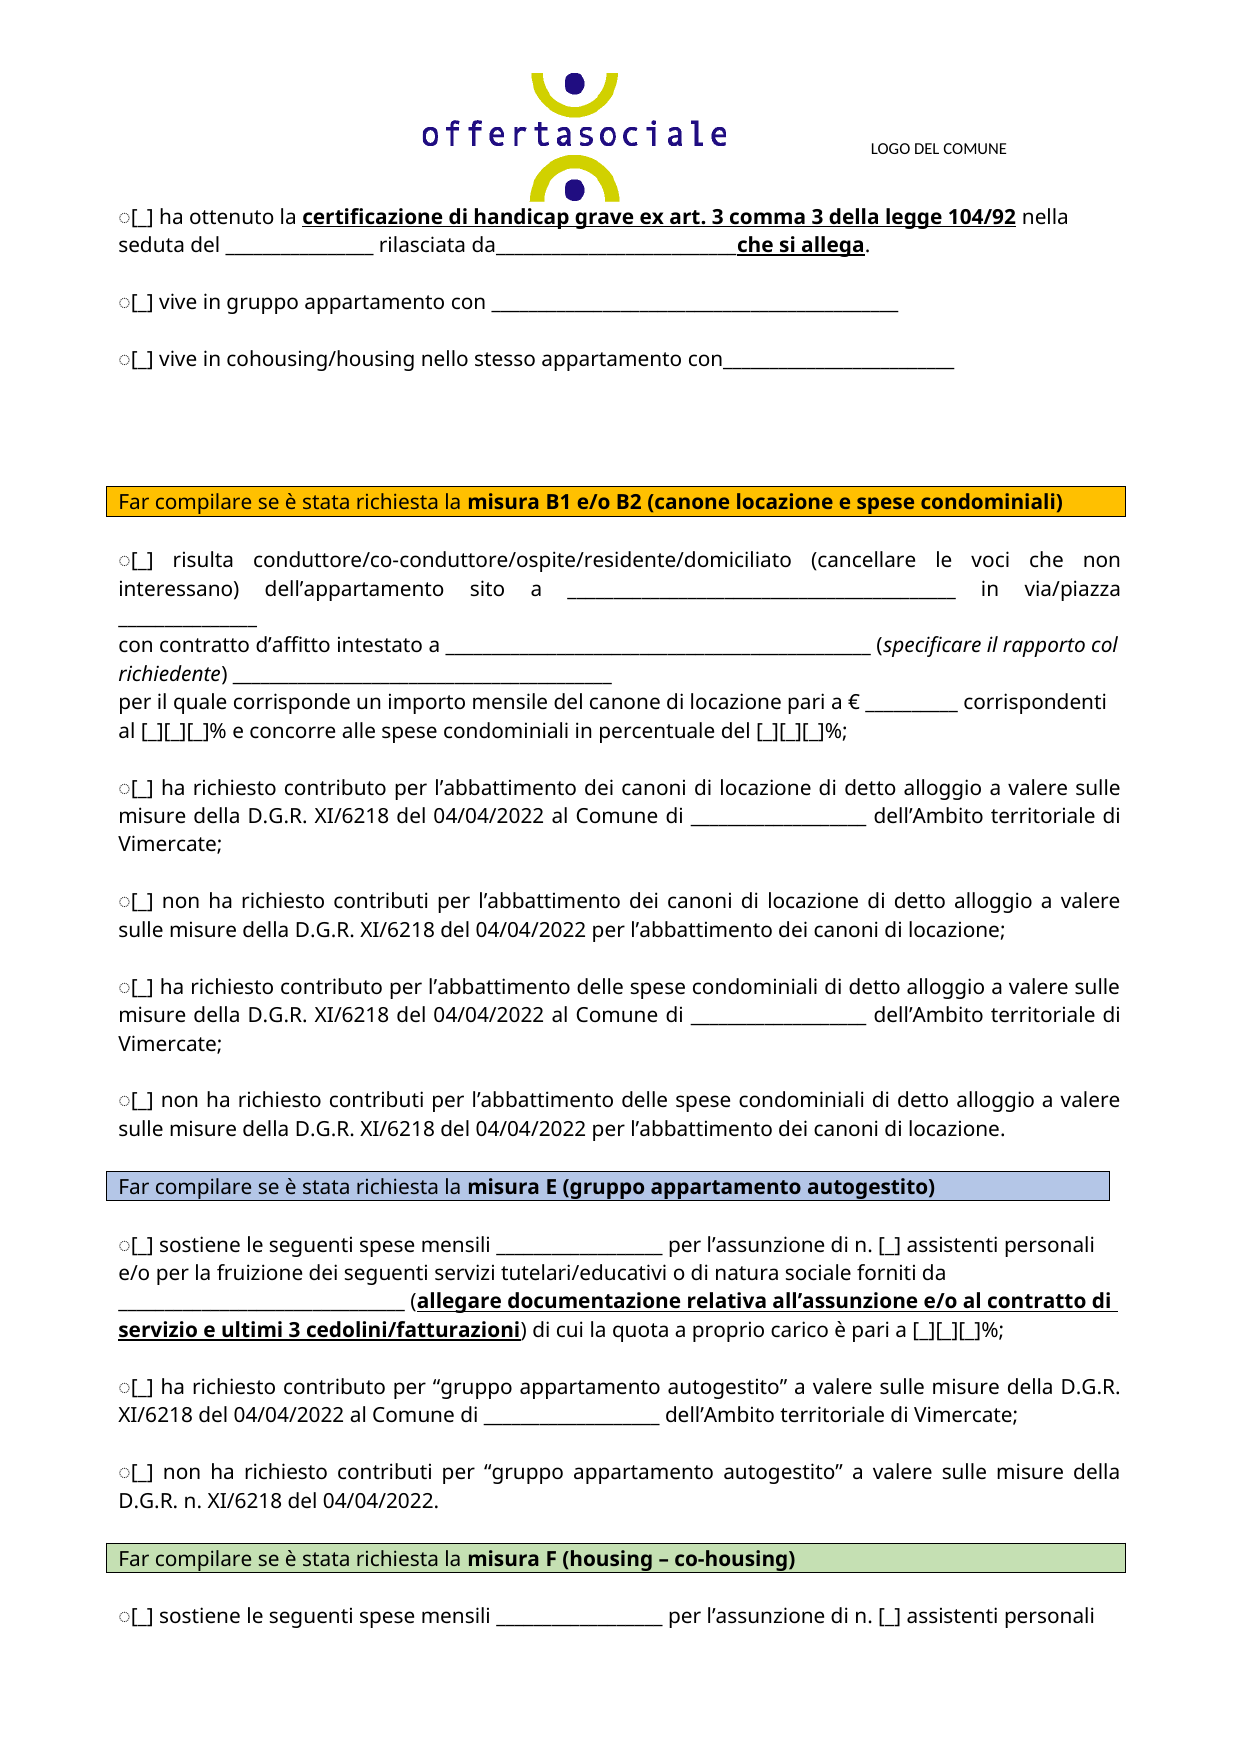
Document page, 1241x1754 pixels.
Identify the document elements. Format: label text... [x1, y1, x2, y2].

text ͏[_] ha richiesto contributo per “gruppo appartamento autogestito” a valere sulle misure della D.G.R. XI/6218 del 04/04/2022 al Comune di ___________________ dell’Ambito territoriale di Vimercate; [118, 1372, 1122, 1429]
table_header Far compilare se è stata richiesta la misura B1 e/o B2 (canone locazione e spese condominiali) [107, 487, 1125, 516]
text con contratto d’affitto intestato a ______________________________________________ (specificare il rapporto col richiedente) _________________________________________ [118, 631, 1122, 687]
text ͏[_] ha ottenuto la certificazione di handicap grave ex art. 3 comma 3 della legge 104/92 nella seduta del ________________ rilasciata da__________________________che si allega. [118, 202, 1122, 259]
table_header Far compilare se è stata richiesta la misura F (housing – co-housing) [107, 1544, 1125, 1572]
text ͏[_] ha richiesto contributo per l’abbattimento dei canoni di locazione di detto alloggio a valere sulle misure della D.G.R. XI/6218 del 04/04/2022 al Comune di ___________________ dell’Ambito territoriale di Vimercate; [118, 773, 1122, 858]
text ͏[_] non ha richiesto contributi per l’abbattimento delle spese condominiali di detto alloggio a valere sulle misure della D.G.R. XI/6218 del 04/04/2022 per l’abbattimento dei canoni di locazione. [118, 1086, 1122, 1142]
text ͏[_] ha richiesto contributo per l’abbattimento delle spese condominiali di detto alloggio a valere sulle misure della D.G.R. XI/6218 del 04/04/2022 al Comune di ___________________ dell’Ambito territoriale di Vimercate; [118, 972, 1122, 1057]
text per il quale corrisponde un importo mensile del canone di locazione pari a € __________ corrispondenti al [_][_][_]% e concorre alle spese condominiali in percentuale del [_][_][_]%; [118, 687, 1122, 744]
text ͏[_] non ha richiesto contributi per “gruppo appartamento autogestito” a valere sulle misure della D.G.R. n. XI/6218 del 04/04/2022. [118, 1457, 1122, 1514]
text ͏[_] non ha richiesto contributi per l’abbattimento dei canoni di locazione di detto alloggio a valere sulle misure della D.G.R. XI/6218 del 04/04/2022 per l’abbattimento dei canoni di locazione; [118, 886, 1122, 943]
text ͏[_] risulta conduttore/co-conduttore/ospite/residente/domiciliato (cancellare le voci che non interessano) dell’appartamento sito a __________________________________________ in via/piazza _______________ [118, 545, 1122, 631]
picture [422, 73, 726, 202]
table_header Far compilare se è stata richiesta la misura E (gruppo appartamento autogestito) [107, 1172, 1109, 1200]
text ͏[_] vive in cohousing/housing nello stesso appartamento con_________________________ [118, 344, 1122, 372]
text ͏[_] vive in gruppo appartamento con ____________________________________________ [118, 287, 1122, 316]
